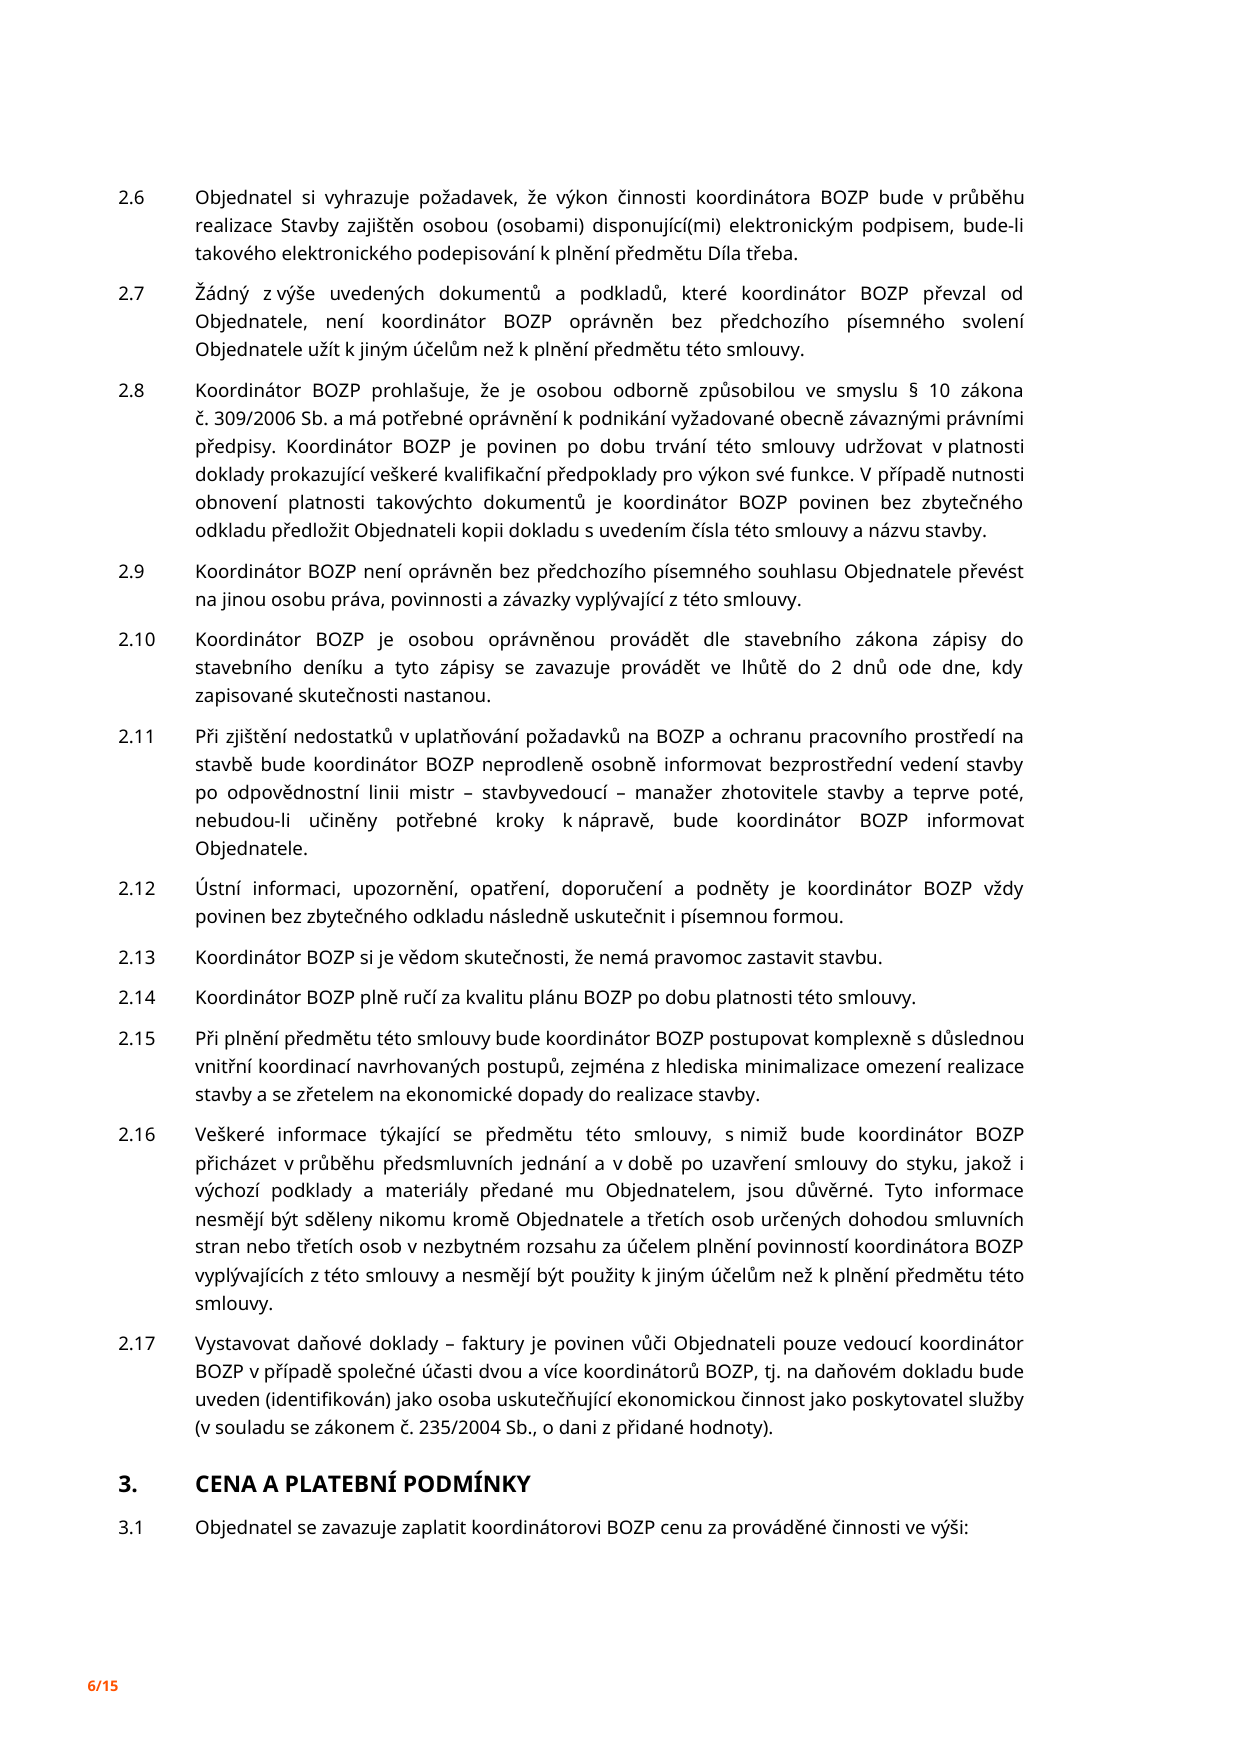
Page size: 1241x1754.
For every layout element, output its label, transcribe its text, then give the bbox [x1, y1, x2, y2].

list Koordinátor BOZP si je vědom skutečnosti, že nemá pravomoc zastavit stavbu. [118, 944, 1024, 970]
list Ústní informaci, upozornění, opatření, doporučení a podněty je koordinátor BOZP vždy povinen bez zbytečného odkladu následně uskutečnit i písemnou formou. [118, 876, 1024, 929]
list Při plnění předmětu této smlouvy bude koordinátor BOZP postupovat komplexně s důslednou vnitřní koordinací navrhovaných postupů, zejména z hlediska minimalizace omezení realizace stavby a se zřetelem na ekonomické dopady do realizace stavby. [118, 1025, 1024, 1107]
list Koordinátor BOZP prohlašuje, že je osobou odborně způsobilou ve smyslu § 10 zákona č. 309/2006 Sb. a má potřebné oprávnění k podnikání vyžadované obecně závaznými právními předpisy. Koordinátor BOZP je povinen po dobu trvání této smlouvy udržovat v platnosti doklady prokazující veškeré kvalifikační předpoklady pro výkon své funkce. V případě nutnosti obnovení platnosti takovýchto dokumentů je koordinátor BOZP povinen bez zbytečného odkladu předložit Objednateli kopii dokladu s uvedením čísla této smlouvy a názvu stavby. [118, 377, 1024, 543]
list Vystavovat daňové doklady – faktury je povinen vůči Objednateli pouze vedoucí koordinátor BOZP v případě společné účasti dvou a více koordinátorů BOZP, tj. na daňovém dokladu bude uveden (identifikován) jako osoba uskutečňující ekonomickou činnost jako poskytovatel služby (v souladu se zákonem č. 235/2004 Sb., o dani z přidané hodnoty). [118, 1330, 1024, 1440]
list Objednatel si vyhrazuje požadavek, že výkon činnosti koordinátora BOZP bude v průběhu realizace Stavby zajištěn osobou (osobami) disponující(mi) elektronickým podpisem, bude-li takového elektronického podepisování k plnění předmětu Díla třeba. [118, 184, 1024, 266]
list CENA A PLATEBNÍ PODMÍNKY [118, 1467, 1024, 1499]
list Při zjištění nedostatků v uplatňování požadavků na BOZP a ochranu pracovního prostředí na stavbě bude koordinátor BOZP neprodleně osobně informovat bezprostřední vedení stavby po odpovědnostní linii mistr – stavbyvedoucí – manažer zhotovitele stavby a teprve poté, nebudou-li učiněny potřebné kroky k nápravě, bude koordinátor BOZP informovat Objednatele. [118, 723, 1024, 861]
list Koordinátor BOZP plně ručí za kvalitu plánu BOZP po dobu platnosti této smlouvy. [118, 985, 1024, 1010]
list Veškeré informace týkající se předmětu této smlouvy, s nimiž bude koordinátor BOZP přicházet v průběhu předsmluvních jednání a v době po uzavření smlouvy do styku, jakož i výchozí podklady a materiály předané mu Objednatelem, jsou důvěrné. Tyto informace nesmějí být sděleny nikomu kromě Objednatele a třetích osob určených dohodou smluvních stran nebo třetích osob v nezbytném rozsahu za účelem plnění povinností koordinátora BOZP vyplývajících z této smlouvy a nesmějí být použity k jiným účelům než k plnění předmětu této smlouvy. [118, 1122, 1024, 1315]
list Koordinátor BOZP je osobou oprávněnou provádět dle stavebního zákona zápisy do stavebního deníku a tyto zápisy se zavazuje provádět ve lhůtě do 2 dnů ode dne, kdy zapisované skutečnosti nastanou. [118, 626, 1024, 708]
list Objednatel se zavazuje zaplatit koordinátorovi BOZP cenu za prováděné činnosti ve výši: [118, 1514, 1024, 1540]
list Žádný z výše uvedených dokumentů a podkladů, které koordinátor BOZP převzal od Objednatele, není koordinátor BOZP oprávněn bez předchozího písemného svolení Objednatele užít k jiným účelům než k plnění předmětu této smlouvy. [118, 281, 1024, 362]
list Koordinátor BOZP není oprávněn bez předchozího písemného souhlasu Objednatele převést na jinou osobu práva, povinnosti a závazky vyplývající z této smlouvy. [118, 558, 1024, 611]
